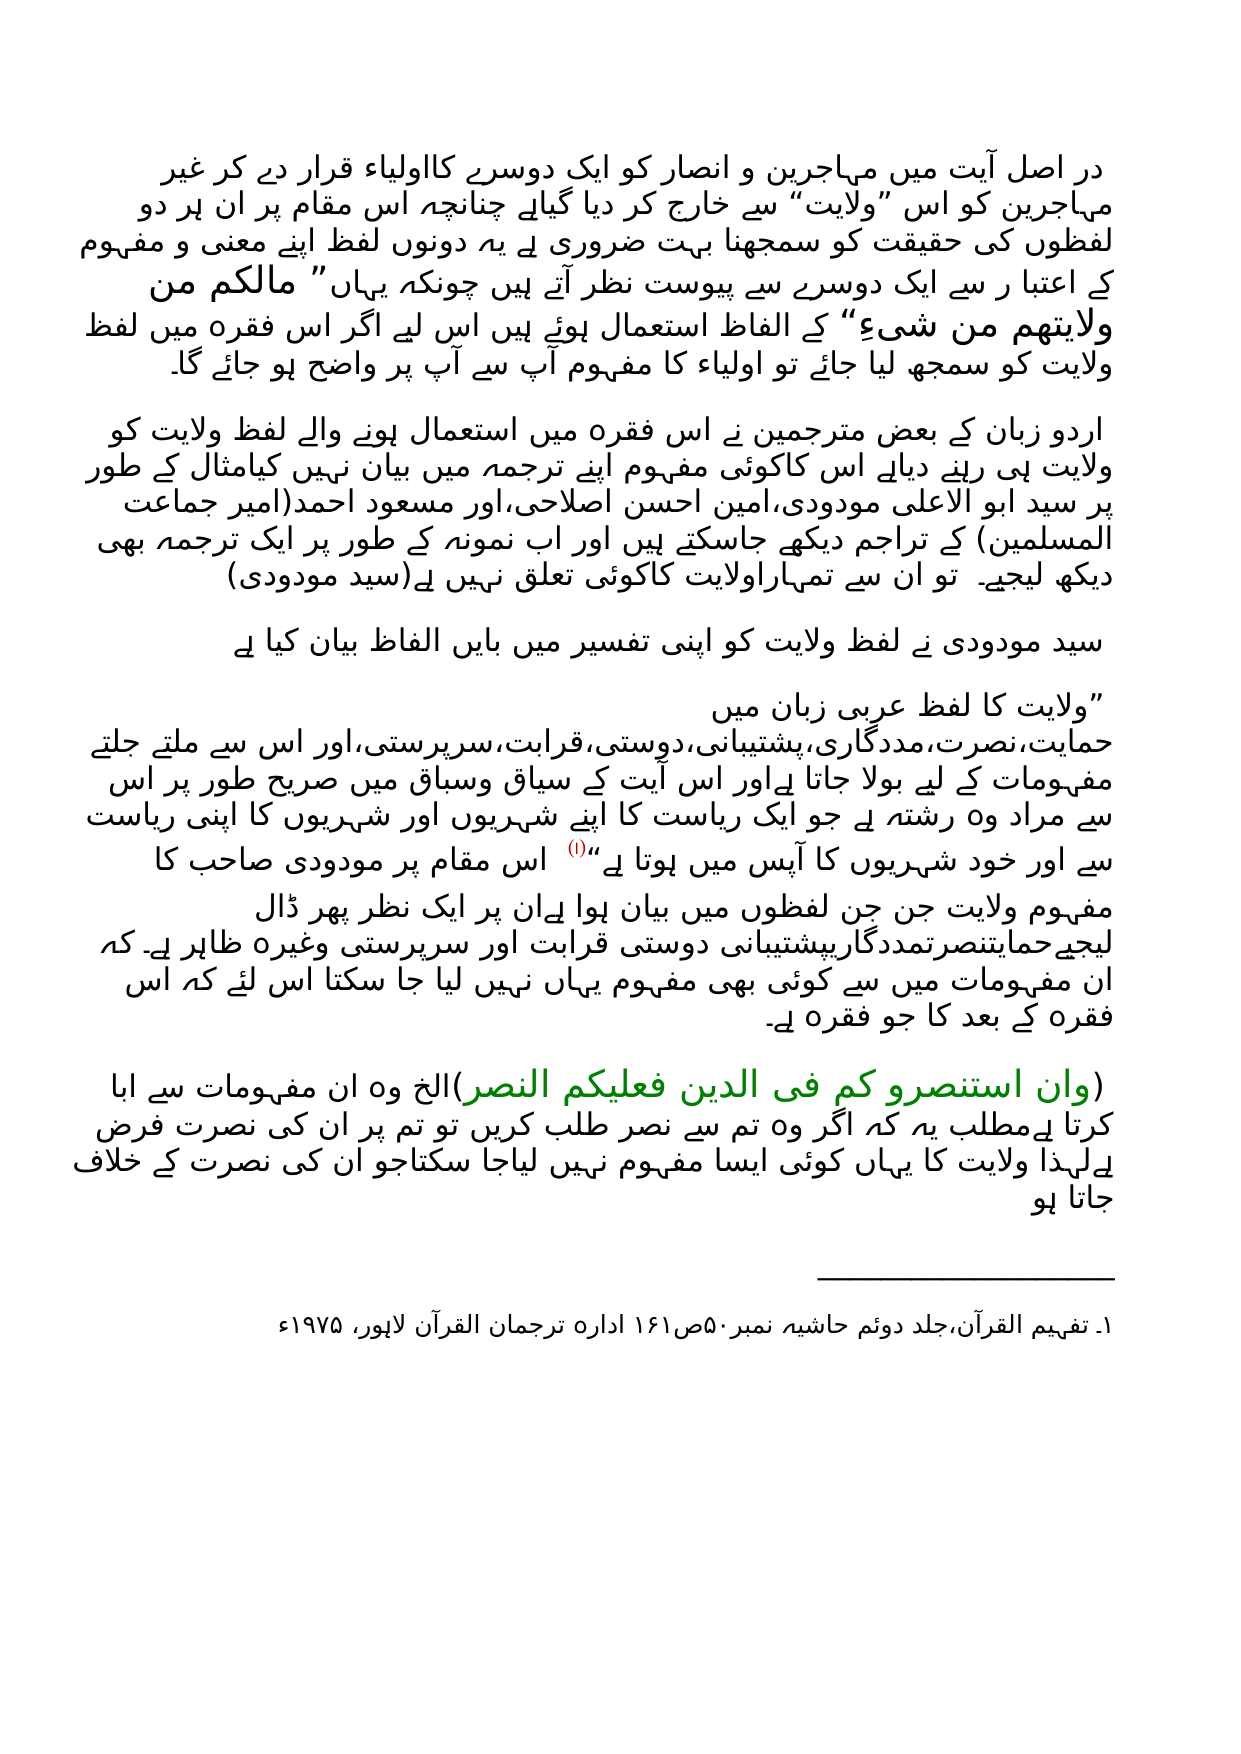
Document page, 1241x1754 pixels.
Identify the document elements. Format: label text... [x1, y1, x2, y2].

text ”ولایت کا لفظ عربی زبان میں حمایت،نصرت،مددگاری،پشتیبانی،دوستی،قرابت،سرپرستی،اور اس سے ملتے جلتے مفہومات کے لیے بولا جاتا ہےاور اس آیت کے سیاق وسباق میں صریح طور پر اس سے مراد وہ رشتہ ہے جو ایک ریاست کا اپنے شہریوں اور شہریوں کا اپنی ریاست سے اور خود شہریوں کا آپس میں ہوتا ہے“(۱) اس مقام پر مودودی صاحب کا مفہوم ولایت جن جن لفظوں میں بیان ہوا ہےان پر ایک نظر پھر ڈال لیجیےحمایتنصرتمددگاریپشتیبانی دوستی قرابت اور سرپرستی وغیرہ ظاہر ہے۔ کہ ان مفہومات میں سے کوئی بھی مفہوم یہاں نہیں لیا جا سکتا اس لئے کہ اس فقرہ کے بعد کا جو فقرہ ہے۔ [72, 687, 1114, 1034]
text (وان استنصرو کم فی الدین فعلیکم النصر)الخ وہ ان مفہومات سے ابا کرتا ہےمطلب یہ کہ اگر وہ تم سے نصر طلب کریں تو تم پر ان کی نصرت فرض ہےلہذا ولایت کا یہاں کوئی ایسا مفہوم نہیں لیاجا سکتاجو ان کی نصرت کے خلاف جاتا ہو [72, 1063, 1114, 1216]
text سید مودودی نے لفظ ولایت کو اپنی تفسیر میں بایں الفاظ بیان کیا ہے [72, 622, 1114, 658]
text ۱۔ تفہیم القرآن،جلد دوئم حاشیہ نمبر۵۰ص۱۶۱ ادارہ ترجمان القرآن لاہور، ۱۹۷۵ء [72, 1310, 1114, 1339]
text اردو زبان کے بعض مترجمین نے اس فقرہ میں استعمال ہونے والے لفظ ولایت کو ولایت ہی رہنے دیاہے اس کاکوئی مفہوم اپنے ترجمہ میں بیان نہیں کیامثال کے طور پر سید ابو الاعلی مودودی،امین احسن اصلاحی،اور مسعود احمد(امیر جماعت المسلمین) کے تراجم دیکھے جاسکتے ہیں اور اب نمونہ کے طور پر ایک ترجمہ بھی دیکھ لیجیے۔ تو ان سے تمہاراولایت کاکوئی تعلق نہیں ہے(سید مودودی) [72, 411, 1114, 593]
text در اصل آیت میں مہاجرین و انصار کو ایک دوسرے کااولیاء قرار دے کر غیر مہاجرین کو اس ”ولایت“ سے خارج کر دیا گیاہے چنانچہ اس مقام پر ان ہر دو لفظوں کی حقیقت کو سمجھنا بہت ضروری ہے یہ دونوں لفظ اپنے معنی و مفہوم کے اعتبا ر سے ایک دوسرے سے پیوست نظر آتے ہیں چونکہ یہاں” مالکم من ولایتهم من شیءِ“ کے الفاظ استعمال ہوئے ہیں اس لیے اگر اس فقرہ میں لفظ ولایت کو سمجھ لیا جائے تو اولیاء کا مفہوم آپ سے آپ پر واضح ہو جائے گا۔ [72, 149, 1114, 382]
text ___________________ [72, 1245, 1114, 1281]
